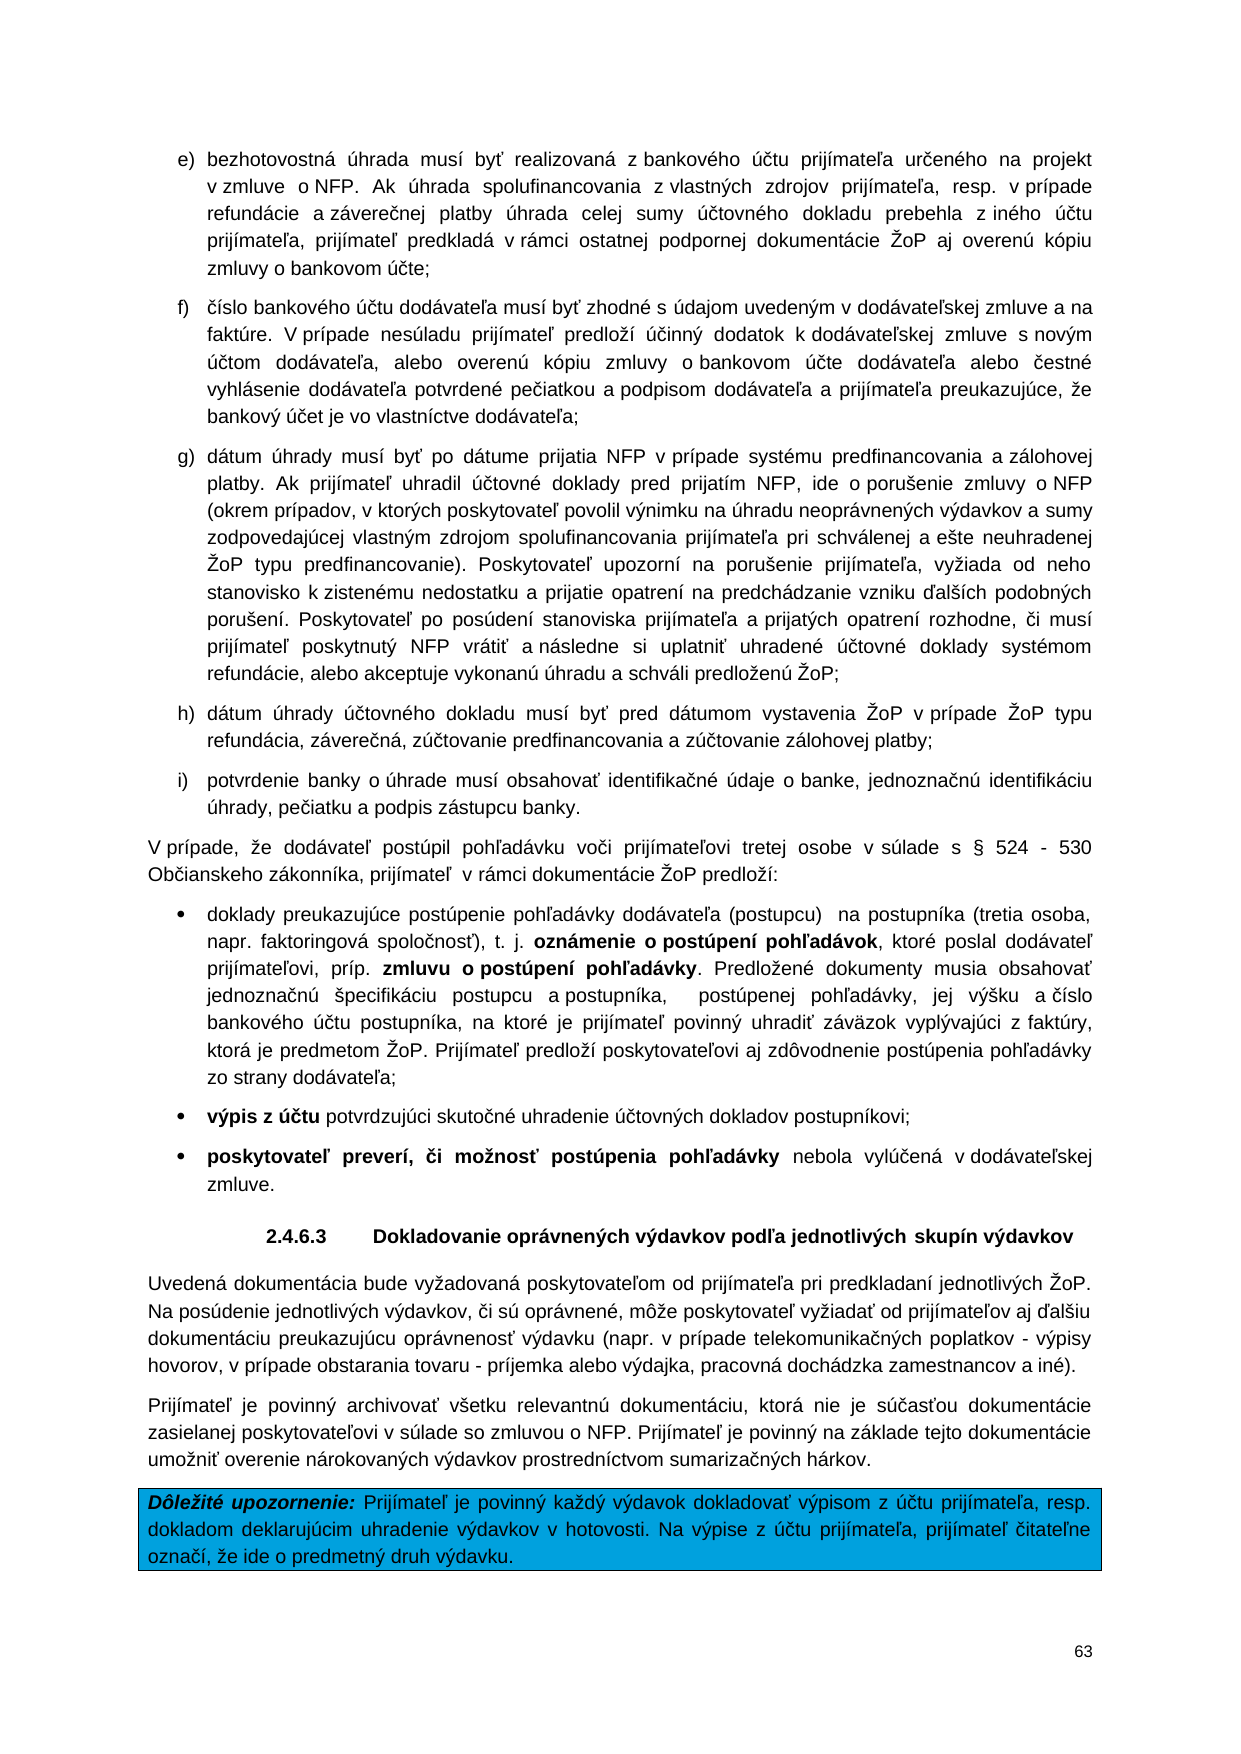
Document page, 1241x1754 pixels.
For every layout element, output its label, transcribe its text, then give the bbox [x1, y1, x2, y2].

text Dôležité upozornenie: Prijímateľ je povinný každý výdavok dokladovať výpisom z účtu prijímateľa, resp. dokladom deklarujúcim uhradenie výdavkov v hotovosti. Na výpise z účtu prijímateľa, prijímateľ čitateľne označí, že ide o predmetný druh výdavku. [139, 1489, 1101, 1570]
list potvrdenie banky o úhrade musí obsahovať identifikačné údaje o banke, jednoznačnú identifikáciu úhrady, pečiatku a podpis zástupcu banky. [177, 769, 1092, 818]
text Prijímateľ je povinný archivovať všetku relevantnú dokumentáciu, ktorá nie je súčasťou dokumentácie zasielanej poskytovateľovi v súlade so zmluvou o NFP. Prijímateľ je povinný na základe tejto dokumentácie umožniť overenie nárokovaných výdavkov prostredníctvom sumarizačných hárkov. [148, 1393, 1092, 1471]
text V prípade, že dodávateľ postúpil pohľadávku voči prijímateľovi tretej osobe v súlade s § 524 - 530 Občianskeho zákonníka, prijímateľ v rámci dokumentácie ŽoP predloží: [148, 836, 1092, 885]
text Uvedená dokumentácia bude vyžadovaná poskytovateľom od prijímateľa pri predkladaní jednotlivých ŽoP. Na posúdenie jednotlivých výdavkov, či sú oprávnené, môže poskytovateľ vyžiadať od prijímateľov aj ďalšiu dokumentáciu preukazujúcu oprávnenosť výdavku (napr. v prípade telekomunikačných poplatkov - výpisy hovorov, v prípade obstarania tovaru - príjemka alebo výdajka, pracovná dochádzka zamestnancov a iné). [148, 1272, 1092, 1377]
list číslo bankového účtu dodávateľa musí byť zhodné s údajom uvedeným v dodávateľskej zmluve a na faktúre. V prípade nesúladu prijímateľ predloží účinný dodatok k dodávateľskej zmluve s novým účtom dodávateľa, alebo overenú kópiu zmluvy o bankovom účte dodávateľa alebo čestné vyhlásenie dodávateľa potvrdené pečiatkou a podpisom dodávateľa a prijímateľa preukazujúce, že bankový účet je vo vlastníctve dodávateľa; [177, 296, 1092, 428]
subtitle Dokladovanie oprávnených výdavkov podľa jednotlivých skupín výdavkov [266, 1224, 1092, 1247]
list poskytovateľ preverí, či možnosť postúpenia pohľadávky nebola vylúčená v dodávateľskej zmluve. [177, 1145, 1092, 1195]
list doklady preukazujúce postúpenie pohľadávky dodávateľa (postupcu) na postupníka (tretia osoba, napr. faktoringová spoločnosť), t. j. oznámenie o postúpení pohľadávok, ktoré poslal dodávateľ prijímateľovi, príp. zmluvu o postúpení pohľadávky. Predložené dokumenty musia obsahovať jednoznačnú špecifikáciu postupcu a postupníka, postúpenej pohľadávky, jej výšku a číslo bankového účtu postupníka, na ktoré je prijímateľ povinný uhradiť záväzok vyplývajúci z faktúry, ktorá je predmetom ŽoP. Prijímateľ predloží poskytovateľovi aj zdôvodnenie postúpenia pohľadávky zo strany dodávateľa; [177, 902, 1092, 1088]
list dátum úhrady účtovného dokladu musí byť pred dátumom vystavenia ŽoP v prípade ŽoP typu refundácia, záverečná, zúčtovanie predfinancovania a zúčtovanie zálohovej platby; [177, 702, 1092, 752]
list bezhotovostná úhrada musí byť realizovaná z bankového účtu prijímateľa určeného na projekt v zmluve o NFP. Ak úhrada spolufinancovania z vlastných zdrojov prijímateľa, resp. v prípade refundácie a záverečnej platby úhrada celej sumy účtovného dokladu prebehla z iného účtu prijímateľa, prijímateľ predkladá v rámci ostatnej podpornej dokumentácie ŽoP aj overenú kópiu zmluvy o bankovom účte; [177, 148, 1092, 279]
list výpis z účtu potvrdzujúci skutočné uhradenie účtovných dokladov postupníkovi; [177, 1105, 1092, 1128]
list dátum úhrady musí byť po dátume prijatia NFP v prípade systému predfinancovania a zálohovej platby. Ak prijímateľ uhradil účtovné doklady pred prijatím NFP, ide o porušenie zmluvy o NFP (okrem prípadov, v ktorých poskytovateľ povolil výnimku na úhradu neoprávnených výdavkov a sumy zodpovedajúcej vlastným zdrojom spolufinancovania prijímateľa pri schválenej a ešte neuhradenej ŽoP typu predfinancovanie). Poskytovateľ upozorní na porušenie prijímateľa, vyžiada od neho stanovisko k zistenému nedostatku a prijatie opatrení na predchádzanie vzniku ďalších podobných porušení. Poskytovateľ po posúdení stanoviska prijímateľa a prijatých opatrení rozhodne, či musí prijímateľ poskytnutý NFP vrátiť a následne si uplatniť uhradené účtovné doklady systémom refundácie, alebo akceptuje vykonanú úhradu a schváli predloženú ŽoP; [177, 444, 1092, 685]
